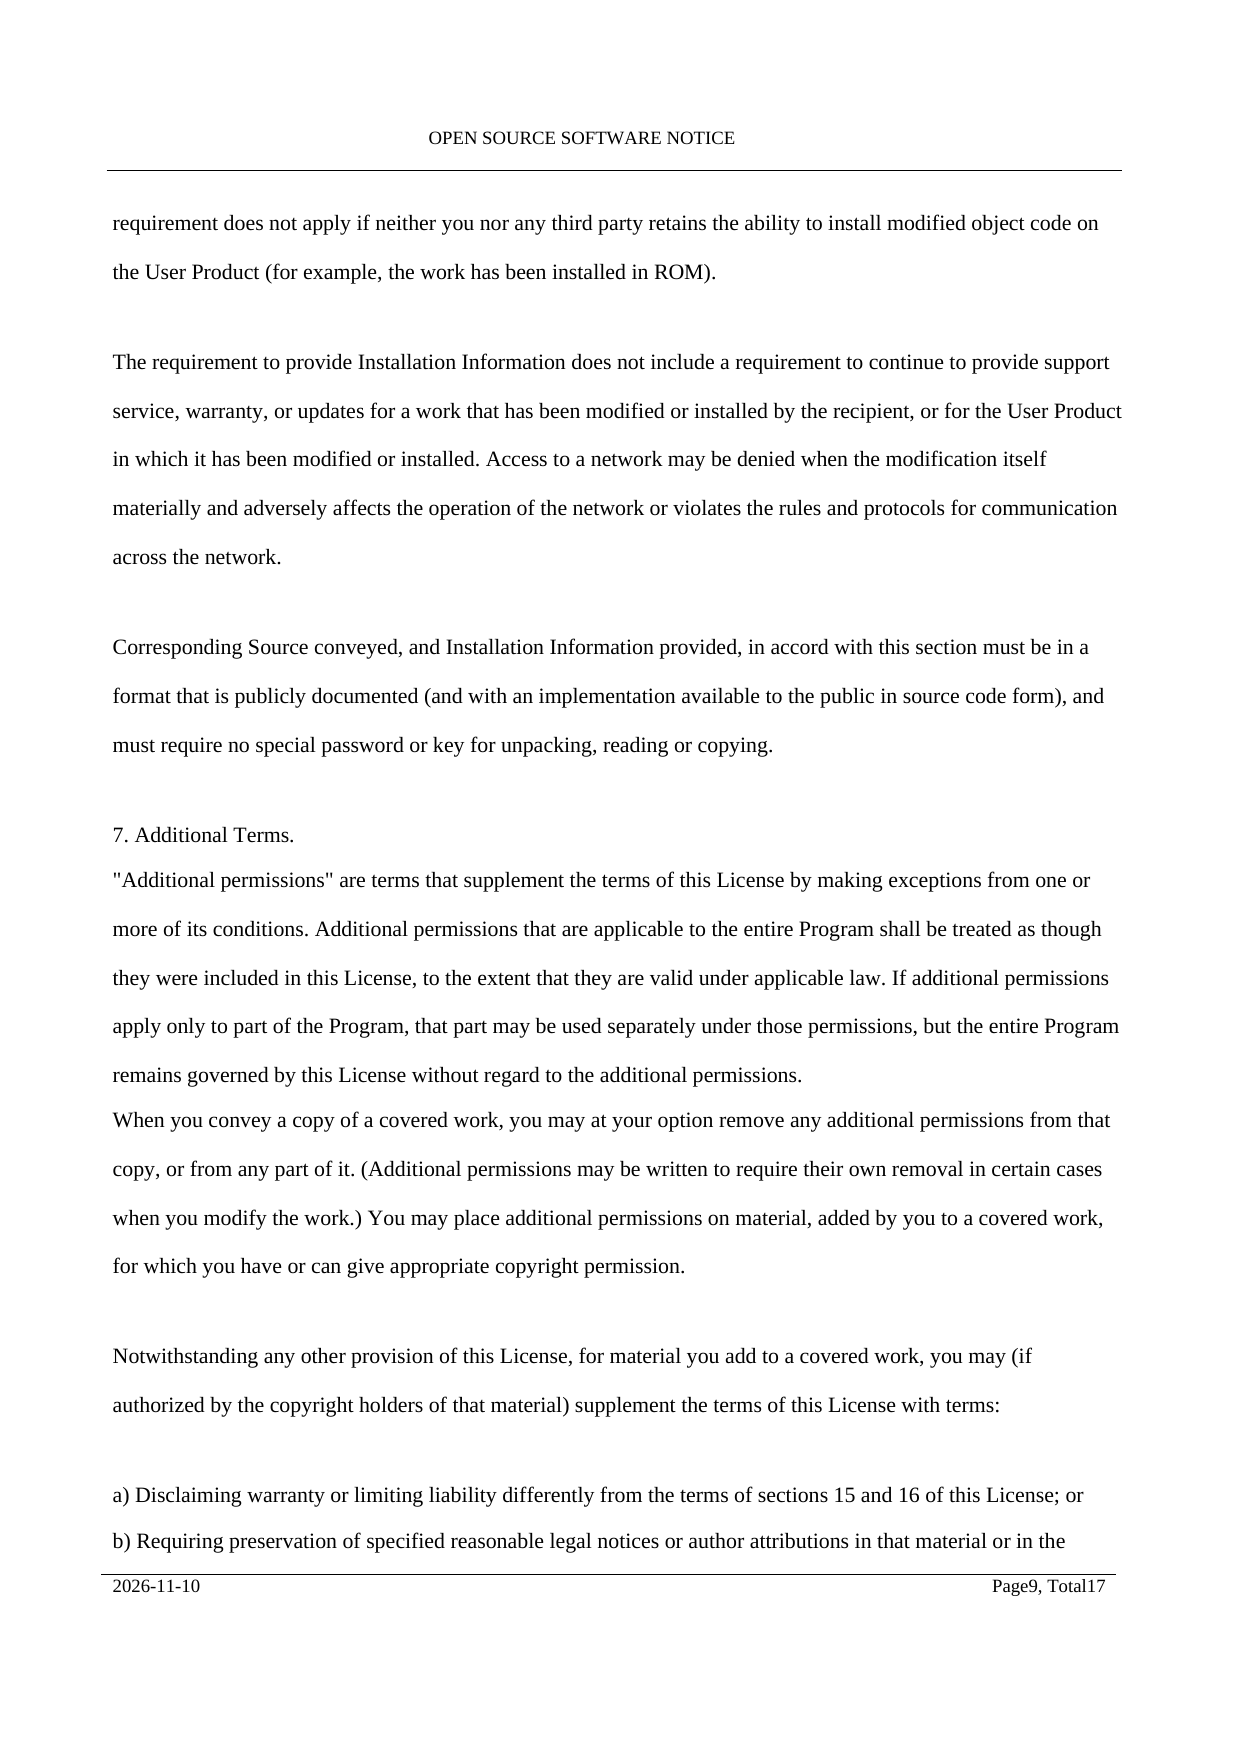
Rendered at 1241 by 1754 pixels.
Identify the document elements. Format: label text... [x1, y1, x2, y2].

text Notwithstanding any other provision of this License, for material you add to a covered work, you may (if authorized by the copyright holders of that material) supplement the terms of this License with terms: [112, 1340, 1128, 1421]
text 7. Additional Terms. [112, 818, 1128, 851]
text When you convey a copy of a covered work, you may at your option remove any additional permissions from that copy, or from any part of it. (Additional permissions may be written to require their own removal in certain cases when you modify the work.) You may place additional permissions on material, added by you to a covered work, for which you have or can give appropriate copyright permission. [112, 1103, 1128, 1282]
text The requirement to provide Installation Information does not include a requirement to continue to provide support service, warranty, or updates for a work that has been modified or installed by the recipient, or for the User Product in which it has been modified or installed. Access to a network may be denied when the modification itself materially and adversely affects the operation of the network or violates the rules and protocols for communication across the network. [112, 345, 1128, 573]
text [112, 1524, 1128, 1556]
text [112, 206, 1128, 288]
text "Additional permissions" are terms that supplement the terms of this License by making exceptions from one or more of its conditions. Additional permissions that are applicable to the entire Program shall be treated as though they were included in this License, to the extent that they are valid under applicable law. If additional permissions apply only to part of the Program, that part may be used separately under those permissions, but the entire Program remains governed by this License without regard to the additional permissions. [112, 863, 1128, 1091]
text a) Disclaiming warranty or limiting liability differently from the terms of sections 15 and 16 of this License; or [112, 1479, 1128, 1511]
text Corresponding Source conveyed, and Installation Information provided, in accord with this section must be in a format that is publicly documented (and with an implementation available to the public in source code form), and must require no special password or key for unpacking, reading or copying. [112, 631, 1128, 761]
